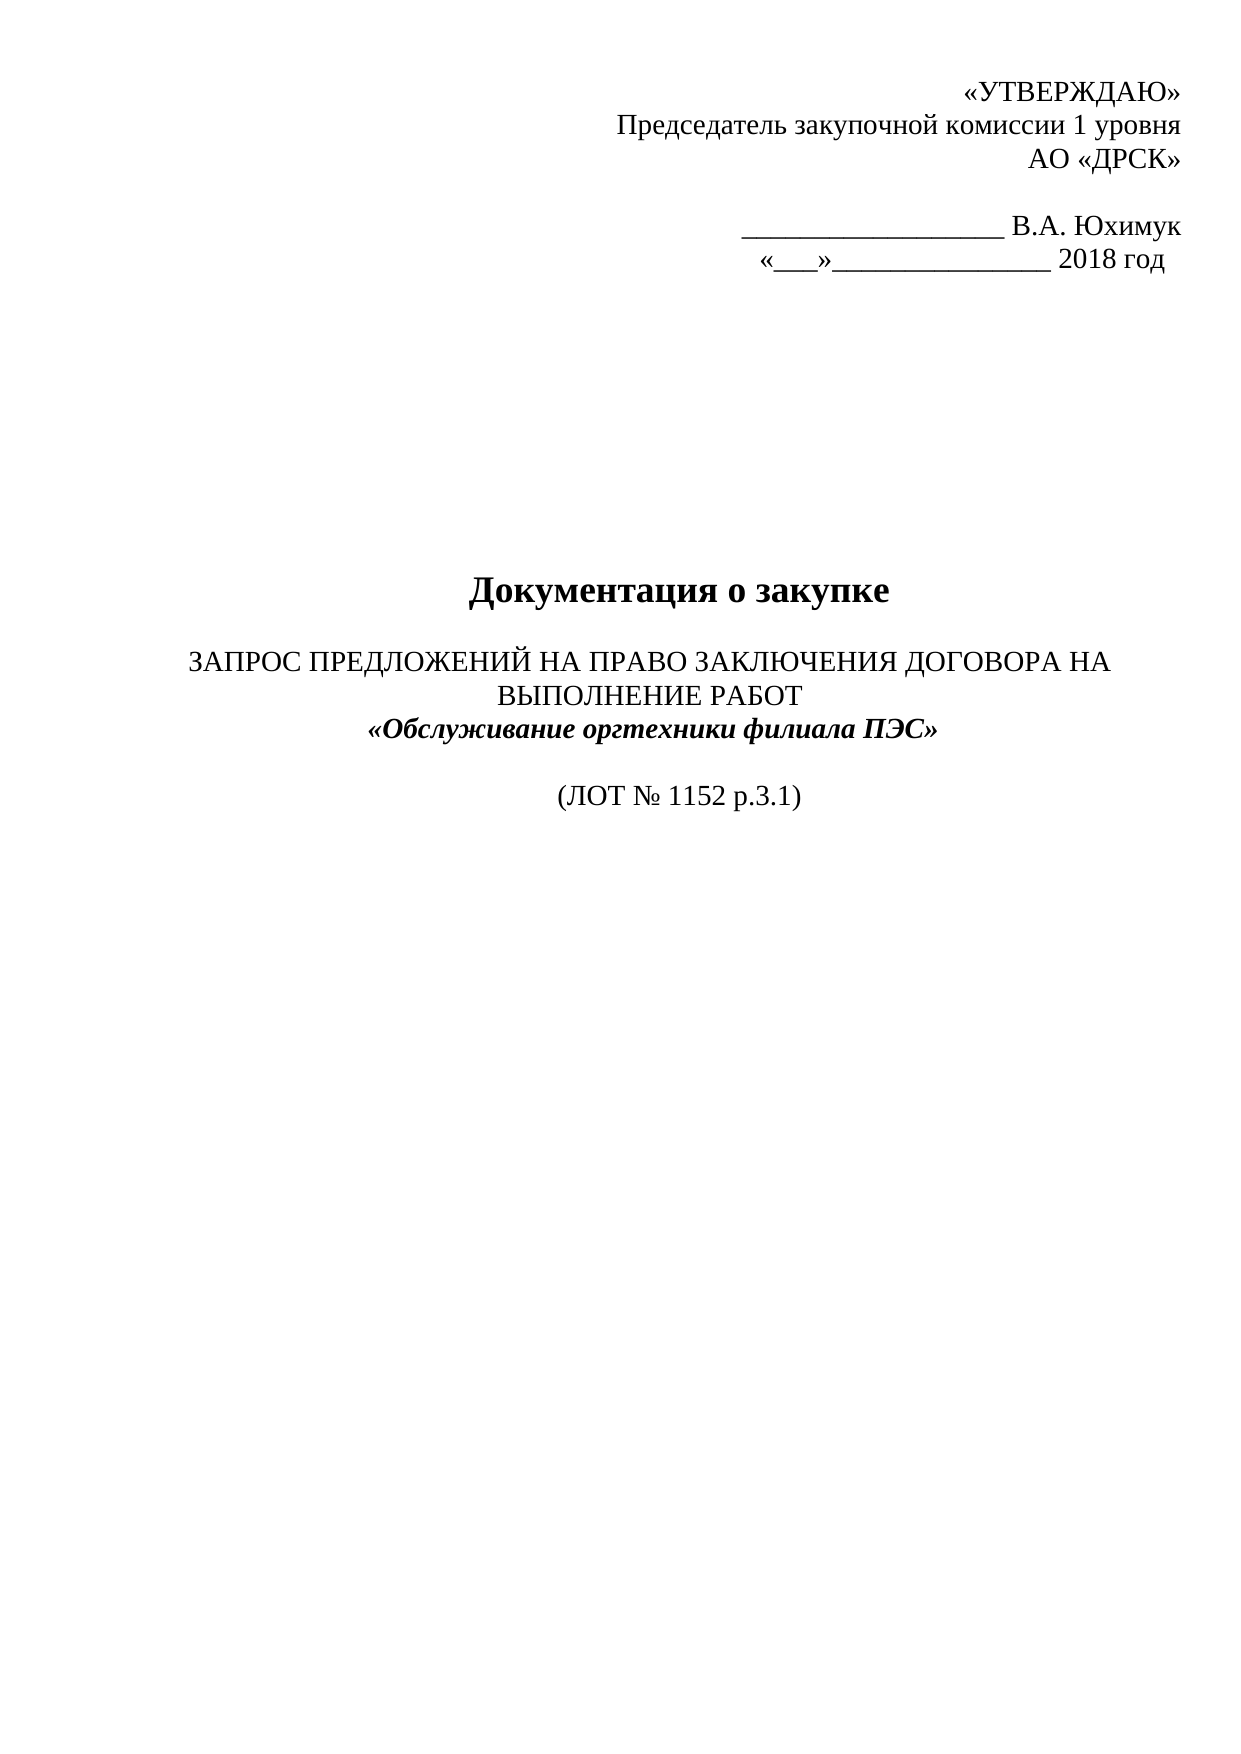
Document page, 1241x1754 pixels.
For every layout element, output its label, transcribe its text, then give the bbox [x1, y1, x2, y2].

text Запрос предложений НА ПРАВО ЗАКЛЮЧЕНИЯ ДОГОВОРА НА ВЫПОЛНЕНИЕ РАБОТ [118, 644, 1181, 711]
text Документация о закупке [118, 567, 1181, 611]
text Председатель закупочной комиссии 1 уровня АО «ДРСК» [604, 107, 1181, 174]
text (ЛОТ № 1152 р.3.1) [118, 778, 1181, 812]
text «___»_______________ 2018 год [604, 242, 1181, 275]
text «Обслуживание оргтехники филиала ПЭС» [118, 711, 1181, 745]
text __________________ В.А. Юхимук [604, 208, 1181, 242]
text «УТВЕРЖДАЮ» [604, 74, 1181, 107]
